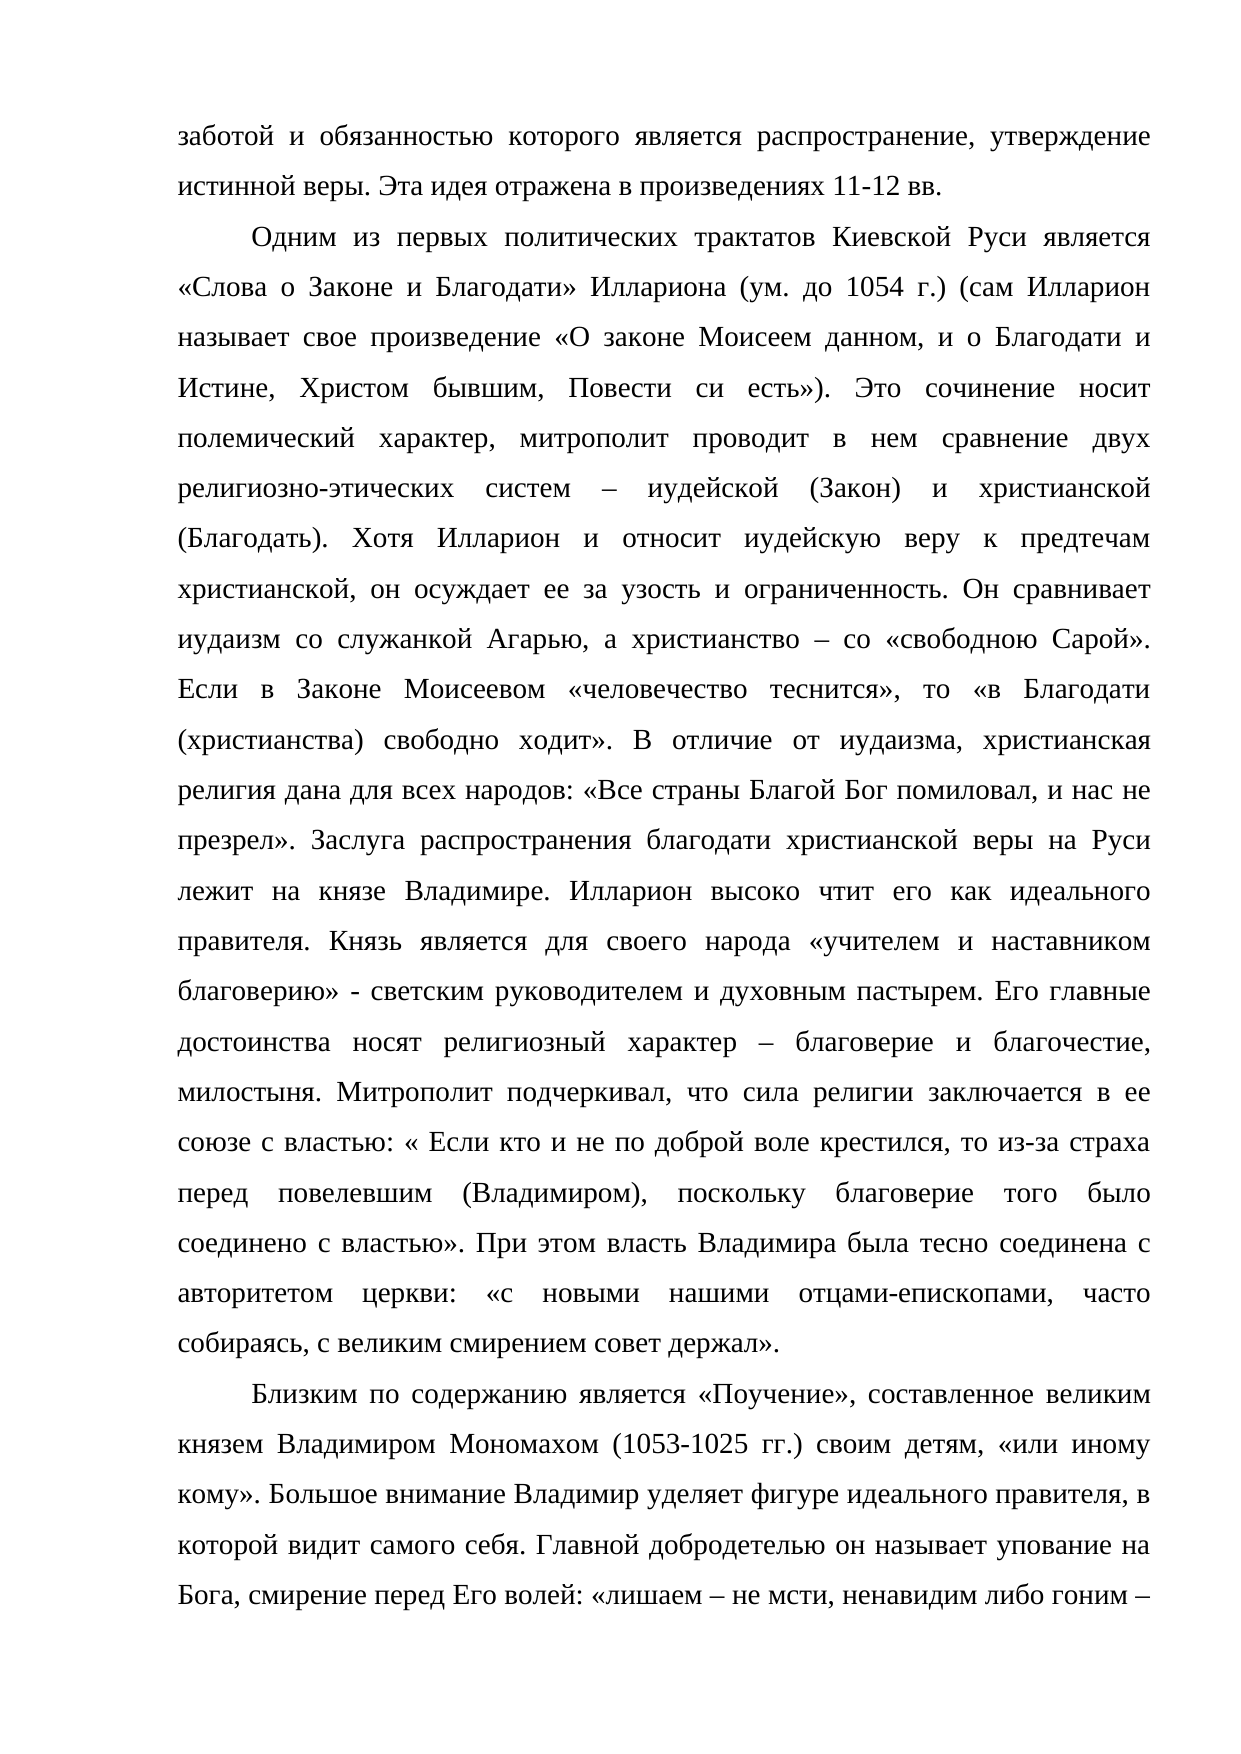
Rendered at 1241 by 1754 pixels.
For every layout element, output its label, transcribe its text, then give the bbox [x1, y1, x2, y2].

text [177, 1376, 1152, 1611]
text Одним из первых политических трактатов Киевской Руси является «Слова о Законе и Благодати» Иллариона (ум. до .) (сам Илларион называет свое произведение «О законе Моисеем данном, и о Благодати и Истине, Христом бывшим, Повести си есть»). Это сочинение носит полемический характер, митрополит проводит в нем сравнение двух религиозно-этических систем – иудейской (Закон) и христианской (Благодать). Хотя Илларион и относит иудейскую веру к предтечам христианской, он осуждает ее за узость и ограниченность. Он сравнивает иудаизм со служанкой Агарью, а христианство – со «свободною Сарой». Если в Законе Моисеевом «человечество теснится», то «в Благодати (христианства) свободно ходит». В отличие от иудаизма, христианская религия дана для всех народов: «Все страны Благой Бог помиловал, и нас не презрел». Заслуга распространения благодати христианской веры на Руси лежит на князе Владимире. Илларион высоко чтит его как идеального правителя. Князь является для своего народа «учителем и наставником благоверию» - светским руководителем и духовным пастырем. Его главные достоинства носят религиозный характер – благоверие и благочестие, милостыня. Митрополит подчеркивал, что сила религии заключается в ее союзе с властью: « Если кто и не по доброй воле крестился, то из-за страха перед повелевшим (Владимиром), поскольку благоверие того было соединено с властью». При этом власть Владимира была тесно соединена с авторитетом церкви: «с новыми нашими отцами-епископами, часто собираясь, с великим смирением совет держал». [177, 219, 1152, 1359]
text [177, 118, 1152, 202]
